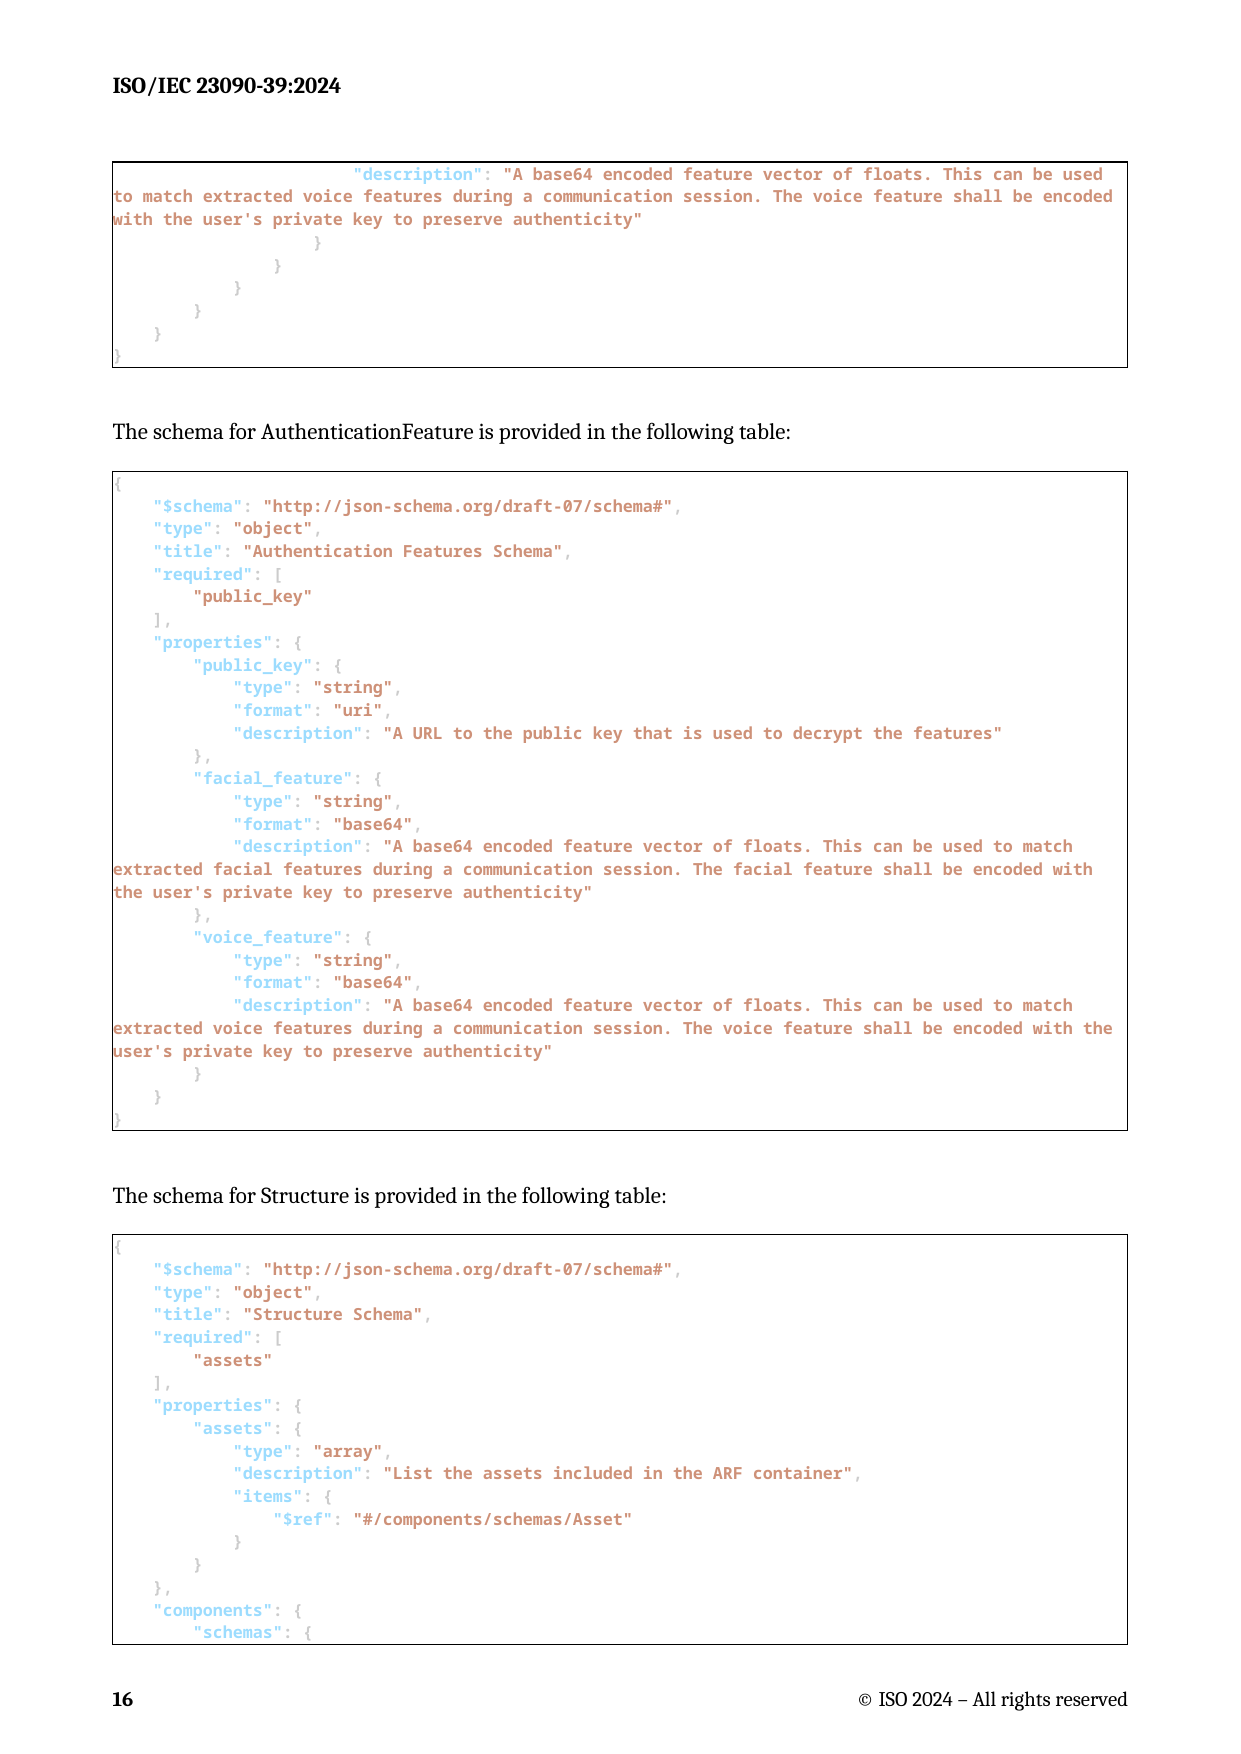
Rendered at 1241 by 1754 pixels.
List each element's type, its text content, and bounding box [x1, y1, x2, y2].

table_header { "$schema": "http://json-schema.org/draft-07/schema#", "type": "object", "title": "Authentication Features Schema", "required": [ "public_key" ], "properties": { "public_key": { "type": "string", "format": "uri", "description": "A URL to the public key that is used to decrypt the features" }, "facial_feature": { "type": "string", "format": "base64", "description": "A base64 encoded feature vector of floats. This can be used to match extracted facial features during a communication session. The facial feature shall be encoded with the user's private key to preserve authenticity" }, "voice_feature": { "type": "string", "format": "base64", "description": "A base64 encoded feature vector of floats. This can be used to match extracted voice features during a communication session. The voice feature shall be encoded with the user's private key to preserve authenticity" } } } [113, 472, 1127, 1130]
text The schema for Structure is provided in the following table: [112, 1182, 1128, 1209]
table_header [113, 1235, 1127, 1644]
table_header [113, 163, 1127, 367]
text The schema for AuthenticationFeature is provided in the following table: [112, 419, 1128, 446]
